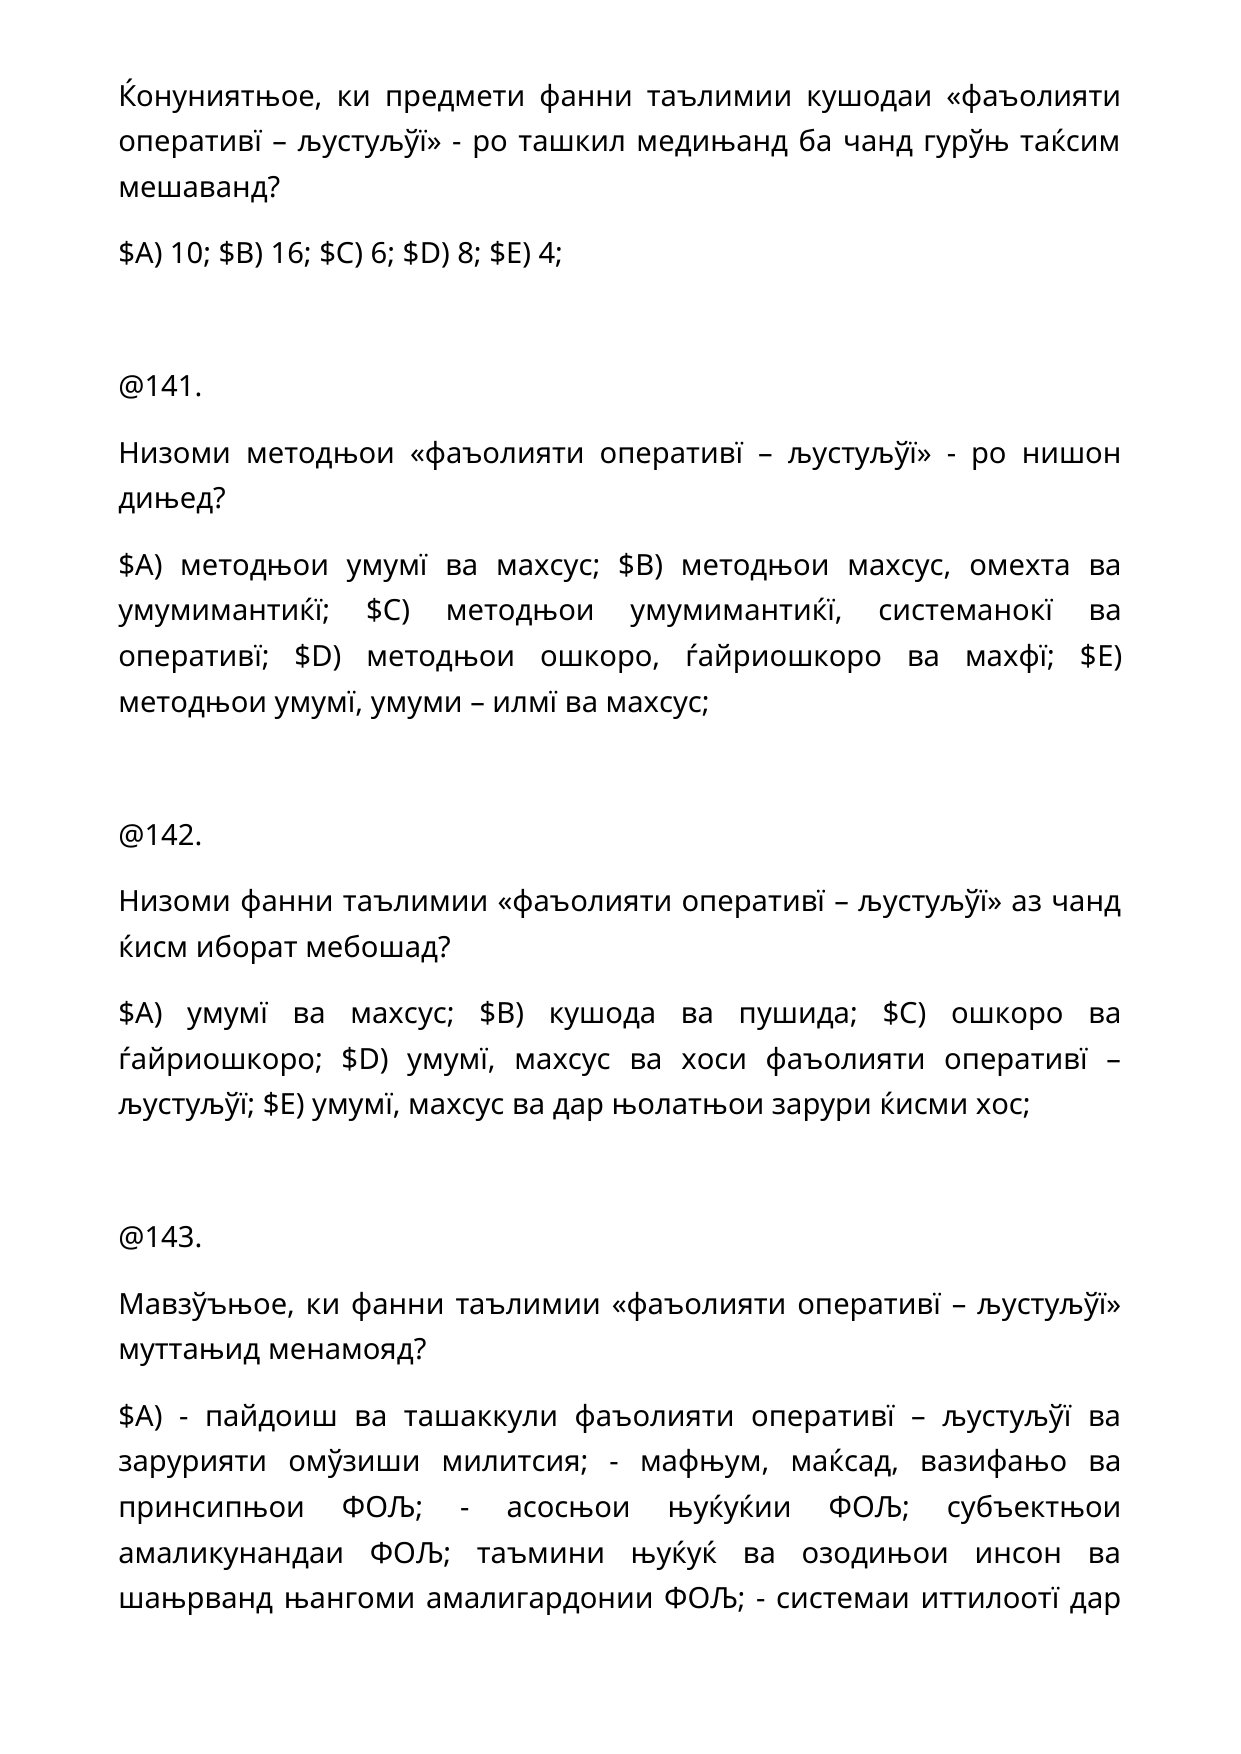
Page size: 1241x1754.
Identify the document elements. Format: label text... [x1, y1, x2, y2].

text $A) 10; $B) 16; $С) 6; $D) 8; $E) 4; [118, 233, 1122, 272]
text $A) методњои умумї ва махсус; $B) методњои махсус, омехта ва умумимантиќї; $С) методњои умумимантиќї, системанокї ва оперативї; $D) методњои ошкоро, ѓайриошкоро ва махфї; $E) методњои умумї, умуми – илмї ва махсус; [118, 544, 1122, 721]
text @143. [118, 1217, 1122, 1256]
text Низоми методњои «фаъолияти оперативї – љустуљўї» - ро нишон дињед? [118, 432, 1122, 517]
text @142. [118, 814, 1122, 853]
text Мавзўъњое, ки фанни таълимии «фаъолияти оперативї – љустуљўї» муттањид менамояд? [118, 1283, 1122, 1368]
text Ќонуниятњое, ки предмети фанни таълимии кушодаи «фаъолияти оперативї – љустуљўї» - ро ташкил медињанд ба чанд гурўњ таќсим мешаванд? [118, 75, 1122, 206]
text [118, 1395, 1122, 1617]
text Низоми фанни таълимии «фаъолияти оперативї – љустуљўї» аз чанд ќисм иборат мебошад? [118, 880, 1122, 966]
text @141. [118, 366, 1122, 405]
text $A) умумї ва махсус; $B) кушода ва пушида; $С) ошкоро ва ѓайриошкоро; $D) умумї, махсус ва хоси фаъолияти оперативї – љустуљўї; $E) умумї, махсус ва дар њолатњои зарури ќисми хос; [118, 992, 1122, 1123]
